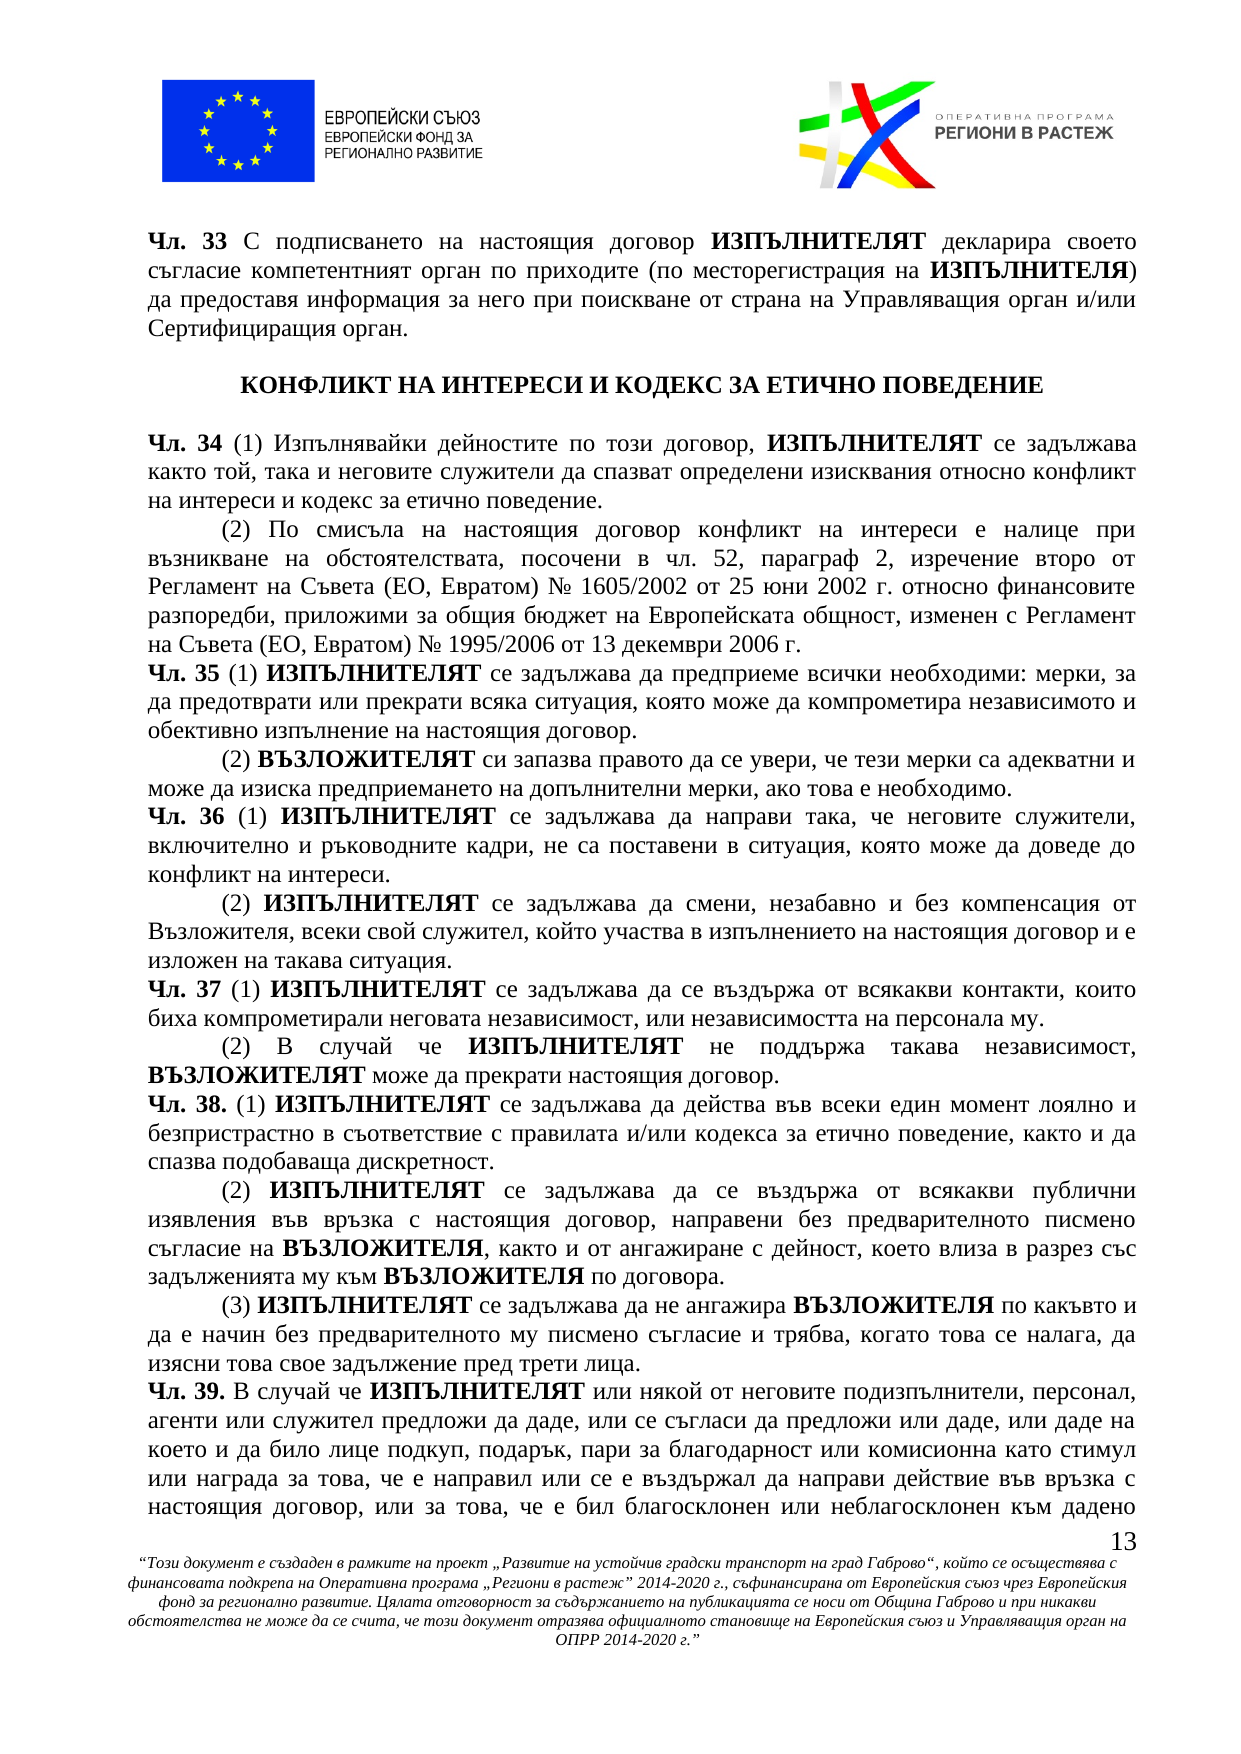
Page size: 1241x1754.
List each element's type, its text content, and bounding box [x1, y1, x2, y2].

text Чл. 34 (1) Изпълнявайки дейностите по този договор, ИЗПЪЛНИТЕЛЯТ се задължава както той, така и неговите служители да спазват определени изисквания относно конфликт на интереси и кодекс за етично поведение. [148, 428, 1137, 514]
text Чл. 33 С подписването на настоящия договор ИЗПЪЛНИТЕЛЯТ декларира своето съгласие компетентният орган по приходите (по месторегистрация на ИЗПЪЛНИТЕЛЯ) да предоставя информация за него при поискване от страна на Управляващия орган и/или Сертифициращия орган. [148, 226, 1137, 341]
text (2) В случай че ИЗПЪЛНИТЕЛЯТ не поддържа такава независимост, ВЪЗЛОЖИТЕЛЯТ може да прекрати настоящия договор. [148, 1031, 1137, 1089]
text Чл. 38. (1) ИЗПЪЛНИТЕЛЯТ се задължава да действа във всеки един момент лоялно и безпристрастно в съответствие с правилата и/или кодекса за етично поведение, както и да спазва подобаваща дискретност. [148, 1089, 1137, 1175]
text (2) ВЪЗЛОЖИТЕЛЯТ си запазва правото да се увери, че тези мерки са адекватни и може да изиска предприемането на допълнителни мерки, ако това е необходимо. [148, 744, 1137, 801]
text (2) По смисъла на настоящия договор конфликт на интереси е налице при възникване на обстоятелствата, посочени в чл. 52, параграф 2, изречение второ от Регламент на Съвета (ЕО, Евратом) № 1605/2002 от 25 юни 2002 г. относно финансовите разпоредби, приложими за общия бюджет на Европейската общност, изменен с Регламент на Съвета (ЕО, Евратом) № 1995/2006 от 13 декември 2006 г. [148, 514, 1137, 658]
text Чл. 36 (1) ИЗПЪЛНИТЕЛЯТ се задължава да направи така, че неговите служители, включително и ръководните кадри, не са поставени в ситуация, която може да доведе до конфликт на интереси. [148, 801, 1137, 888]
text КОНФЛИКТ НА ИНТЕРЕСИ И КОДЕКС ЗА ЕТИЧНО ПОВЕДЕНИЕ [148, 370, 1137, 399]
text (2) ИЗПЪЛНИТЕЛЯТ се задължава да се въздържа от всякакви публични изявления във връзка с настоящия договор, направени без предварителното писмено съгласие на ВЪЗЛОЖИТЕЛЯ, както и от ангажиране с дейност, което влиза в разрез със задълженията му към ВЪЗЛОЖИТЕЛЯ по договора. [148, 1175, 1137, 1290]
picture [782, 72, 1137, 196]
text Чл. 35 (1) ИЗПЪЛНИТЕЛЯТ се задължава да предприеме всички необходими: мерки, за да предотврати или прекрати всяка ситуация, която може да компрометира независимото и обективно изпълнение на настоящия договор. [148, 658, 1137, 744]
picture [147, 68, 511, 196]
text (2) ИЗПЪЛНИТЕЛЯТ се задължава да смени, незабавно и без компенсация от Възложителя, всеки свой служител, който участва в изпълнението на настоящия договор и е изложен на такава ситуация. [148, 888, 1137, 974]
text (3) ИЗПЪЛНИТЕЛЯТ се задължава да не ангажира ВЪЗЛОЖИТЕЛЯ по какъвто и да е начин без предварителното му писмено съгласие и трябва, когато това се налага, да изясни това свое задължение пред трети лица. [148, 1290, 1137, 1376]
text Чл. 37 (1) ИЗПЪЛНИТЕЛЯТ се задължава да се въздържа от всякакви контакти, които биха компрометирали неговата независимост, или независимостта на персонала му. [148, 974, 1137, 1031]
